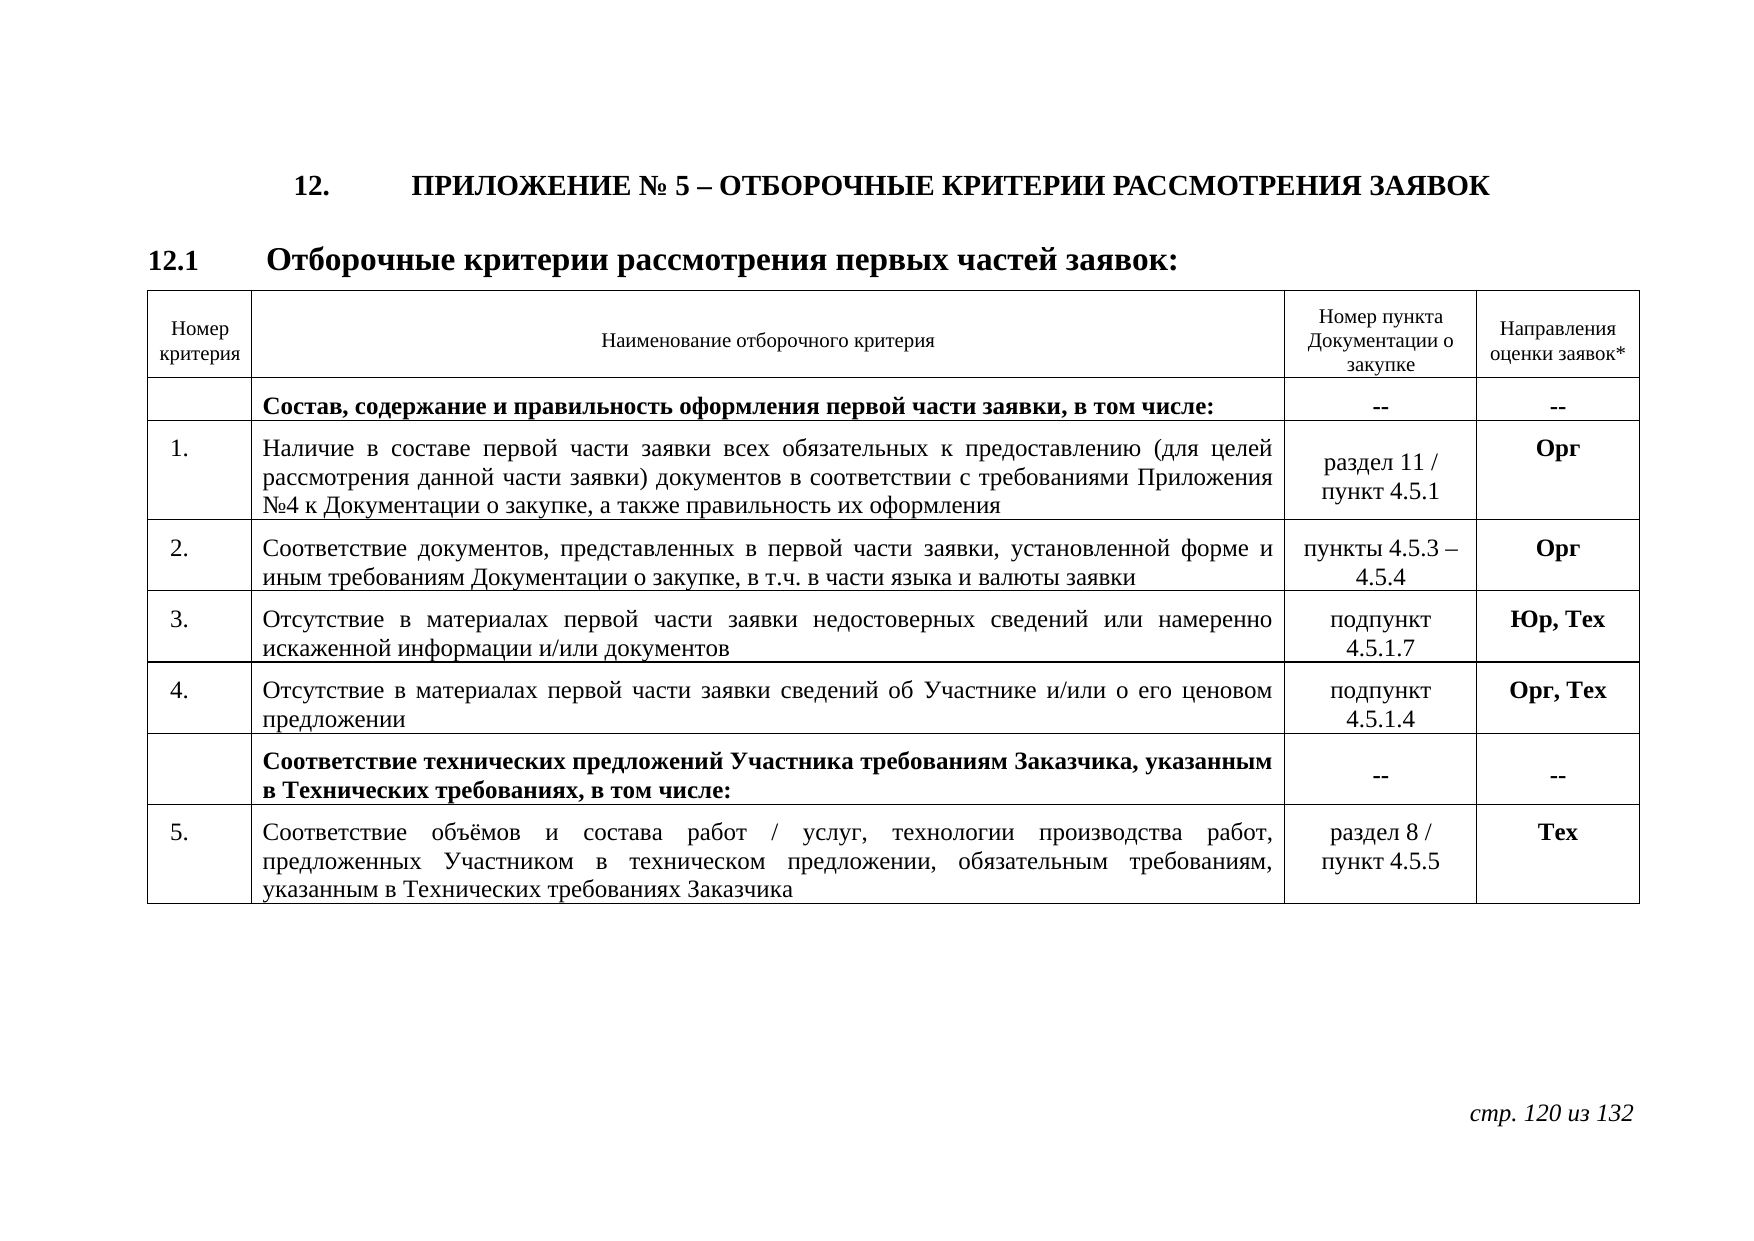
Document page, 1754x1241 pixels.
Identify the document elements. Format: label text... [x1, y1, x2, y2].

table_cell Соответствие технических предложений Участника требованиям Заказчика, указанным в Технических требованиях, в том числе: [252, 734, 1284, 803]
table_header Номер критерия [148, 291, 251, 377]
table_cell подпункт 4.5.1.7 [1285, 591, 1476, 661]
table_cell Орг, Тех [1477, 663, 1639, 732]
table_cell Наличие в составе первой части заявки всех обязательных к предоставлению (для целей рассмотрения данной части заявки) документов в соответствии с требованиями Приложения №4 к Документации о закупке, а также правильность их оформления [252, 421, 1284, 519]
table_cell Юр, Тех [1477, 591, 1639, 661]
table_cell Соответствие объёмов и состава работ / услуг, технологии производства работ, предложенных Участником в техническом предложении, обязательным требованиям, указанным в Технических требованиях Заказчика [252, 805, 1284, 903]
table_cell Состав, содержание и правильность оформления первой части заявки, в том числе: [252, 378, 1284, 419]
table_cell [148, 734, 251, 803]
table_cell Орг [1477, 520, 1639, 590]
table_cell [148, 421, 251, 519]
table_header Направления оценки заявок* [1477, 291, 1639, 377]
table_cell -- [1477, 734, 1639, 803]
table_cell Отсутствие в материалах первой части заявки сведений об Участнике и/или о его ценовом предложении [252, 663, 1284, 732]
table_cell -- [1285, 378, 1476, 419]
table_cell Соответствие документов, представленных в первой части заявки, установленной форме и иным требованиям Документации о закупке, в т.ч. в части языка и валюты заявки [252, 520, 1284, 590]
table_cell [148, 591, 251, 661]
table_header Наименование отборочного критерия [252, 291, 1284, 377]
table_cell -- [1477, 378, 1639, 419]
table_cell -- [1285, 734, 1476, 803]
table_cell пункты 4.5.3 – 4.5.4 [1285, 520, 1476, 590]
table_cell Отсутствие в материалах первой части заявки недостоверных сведений или намеренно искаженной информации и/или документов [252, 591, 1284, 661]
table_header Номер пункта Документации о закупке [1285, 291, 1476, 377]
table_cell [1285, 805, 1476, 903]
table_cell Тех [1477, 805, 1639, 903]
table_cell Орг [1477, 421, 1639, 519]
subtitle Отборочные критерии рассмотрения первых частей заявок: [148, 239, 1636, 277]
table_cell подпункт 4.5.1.4 [1285, 663, 1476, 732]
subtitle ПРИЛОЖЕНИЕ № 5 – ОТБОРОЧНЫЕ КРИТЕРИИ РАССМОТРЕНИЯ ЗАЯВОК [148, 168, 1636, 202]
table_cell [148, 663, 251, 732]
table_cell [148, 520, 251, 590]
table_cell [148, 805, 251, 903]
table_cell [148, 378, 251, 419]
table_cell раздел 11 / пункт 4.5.1 [1285, 421, 1476, 519]
